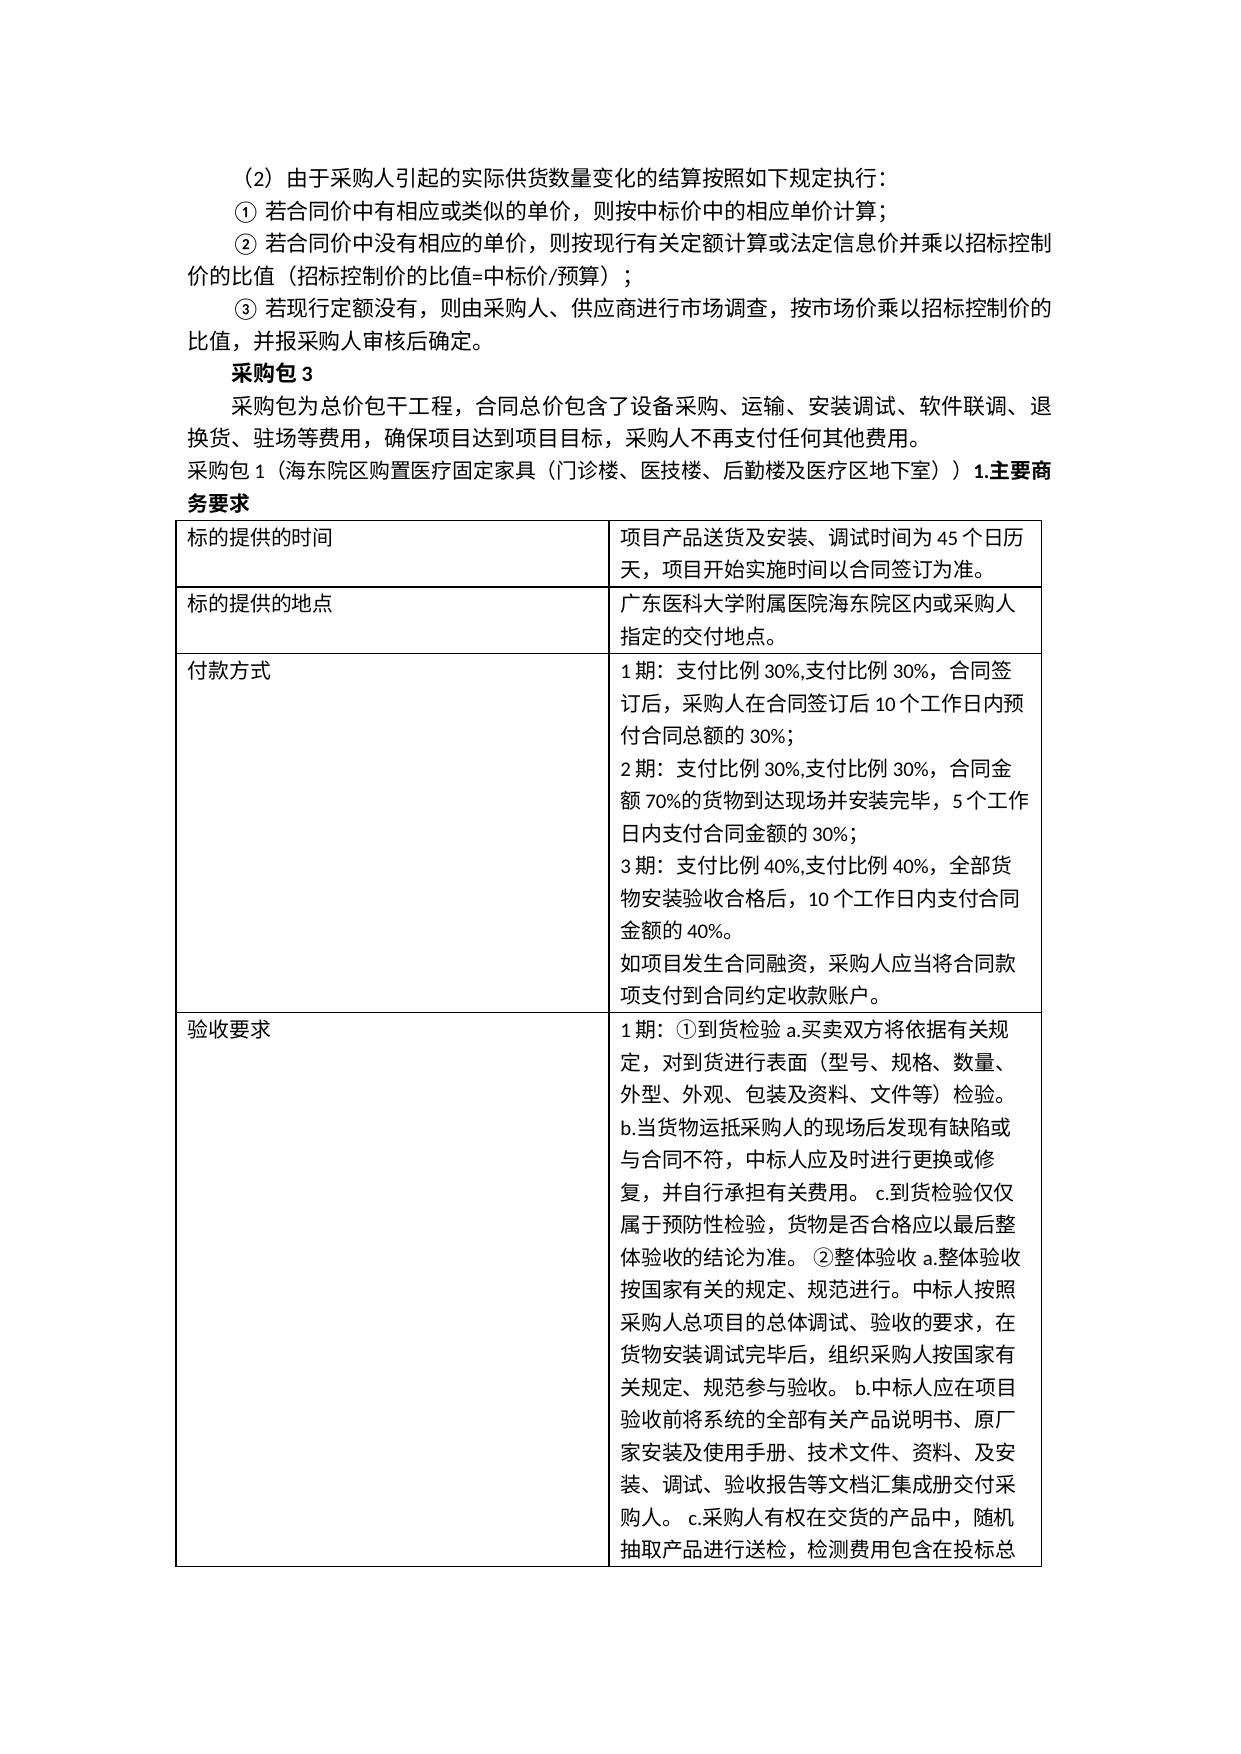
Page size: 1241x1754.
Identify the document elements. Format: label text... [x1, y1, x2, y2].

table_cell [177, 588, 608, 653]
text 采购包1（海东院区购置医疗固定家具（门诊楼、医技楼、后勤楼及医疗区地下室））1.主要商务要求 [187, 454, 1053, 519]
text ②若合同价中没有相应的单价，则按现行有关定额计算或法定信息价并乘以招标控制价的比值（招标控制价的比值=中标价/预算）； [187, 227, 1053, 292]
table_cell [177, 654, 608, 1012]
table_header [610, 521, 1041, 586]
text 采购包为总价包干工程，合同总价包含了设备采购、运输、安装调试、软件联调、退换货、驻场等费用，确保项目达到项目目标，采购人不再支付任何其他费用。 [187, 389, 1053, 454]
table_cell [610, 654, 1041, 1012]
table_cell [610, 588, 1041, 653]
text 采购包3 [187, 357, 1053, 389]
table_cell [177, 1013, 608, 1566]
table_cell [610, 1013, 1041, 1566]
text （2）由于采购人引起的实际供货数量变化的结算按照如下规定执行： [187, 162, 1053, 194]
text ①若合同价中有相应或类似的单价，则按中标价中的相应单价计算； [187, 194, 1053, 227]
text ③若现行定额没有，则由采购人、供应商进行市场调查，按市场价乘以招标控制价的比值，并报采购人审核后确定。 [187, 292, 1053, 357]
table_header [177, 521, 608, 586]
